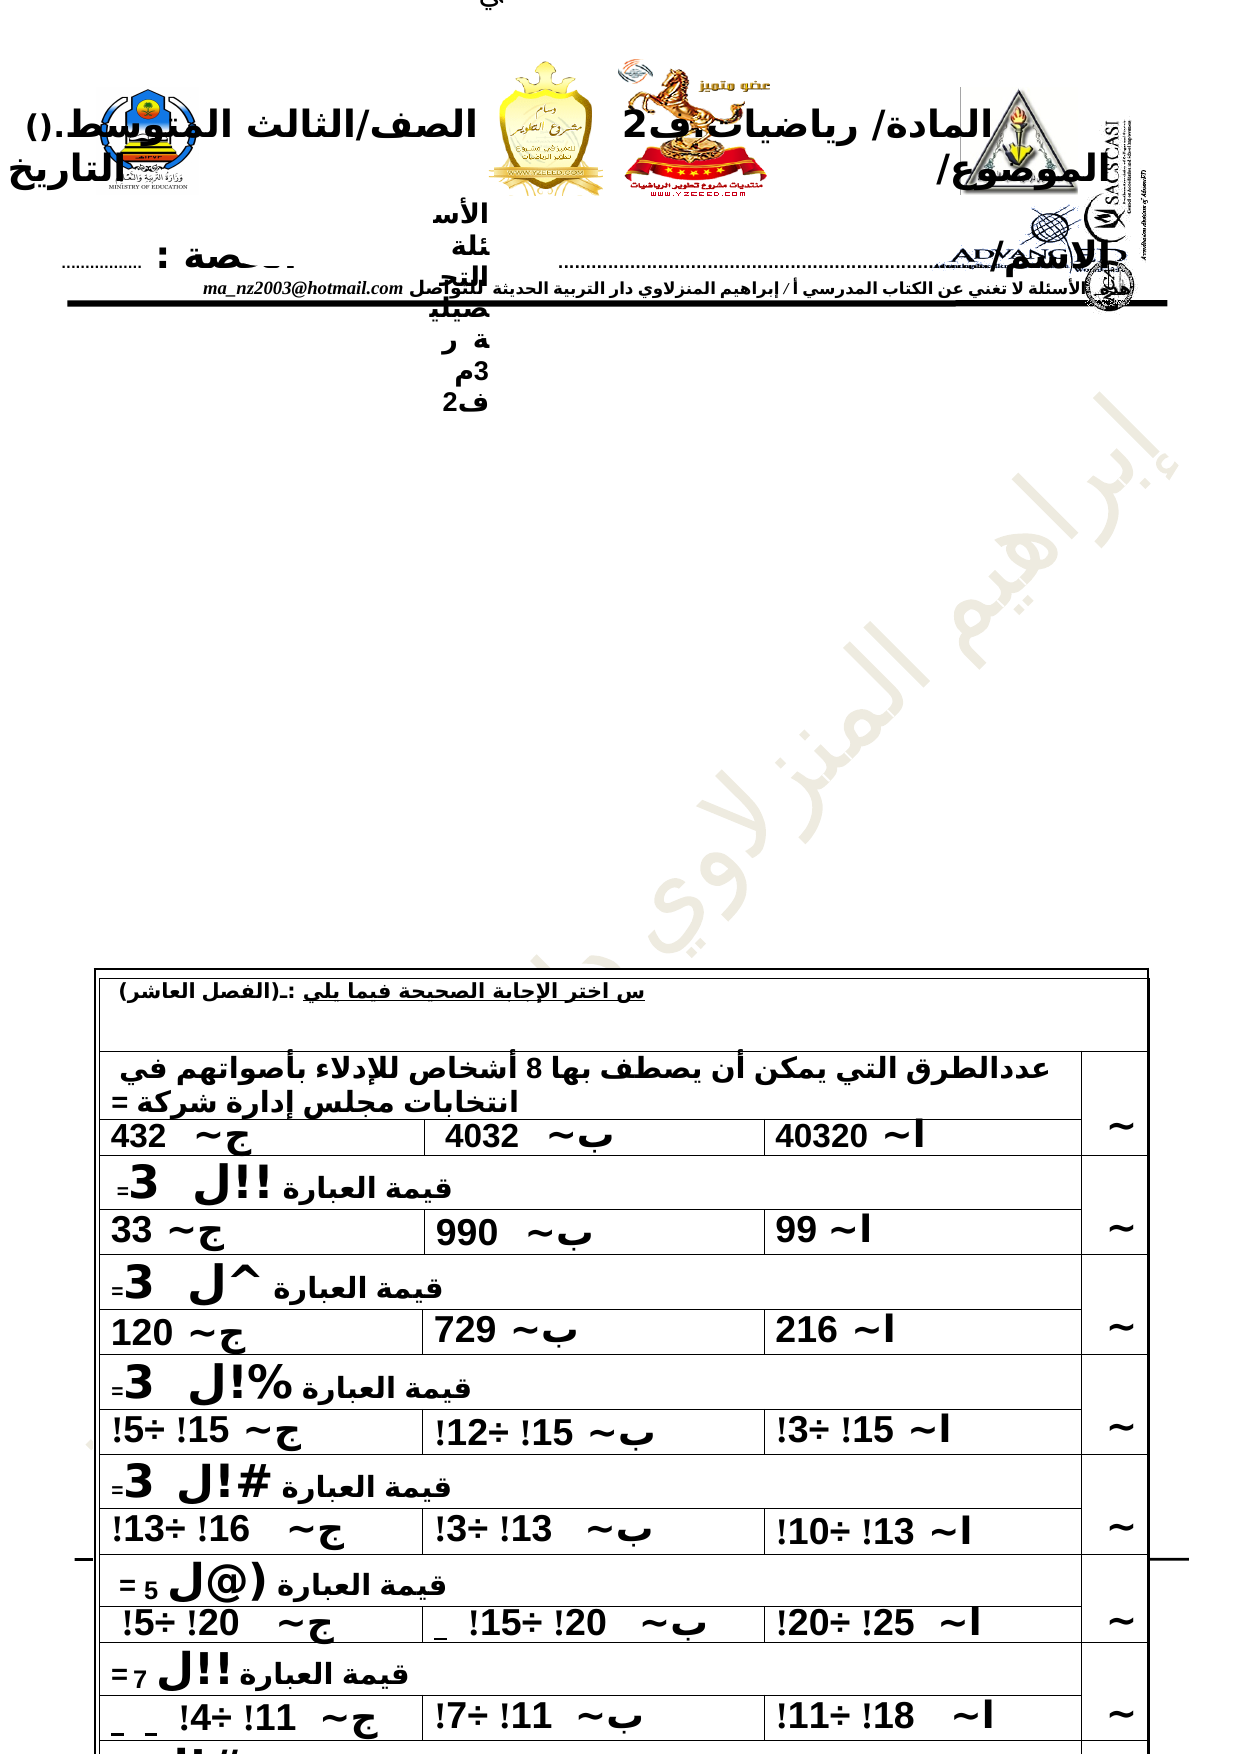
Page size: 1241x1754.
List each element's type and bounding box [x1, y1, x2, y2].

picture [960, 87, 1157, 316]
picture [95, 87, 199, 195]
picture [616, 58, 778, 199]
picture [1076, 254, 1080, 264]
picture [488, 60, 603, 196]
